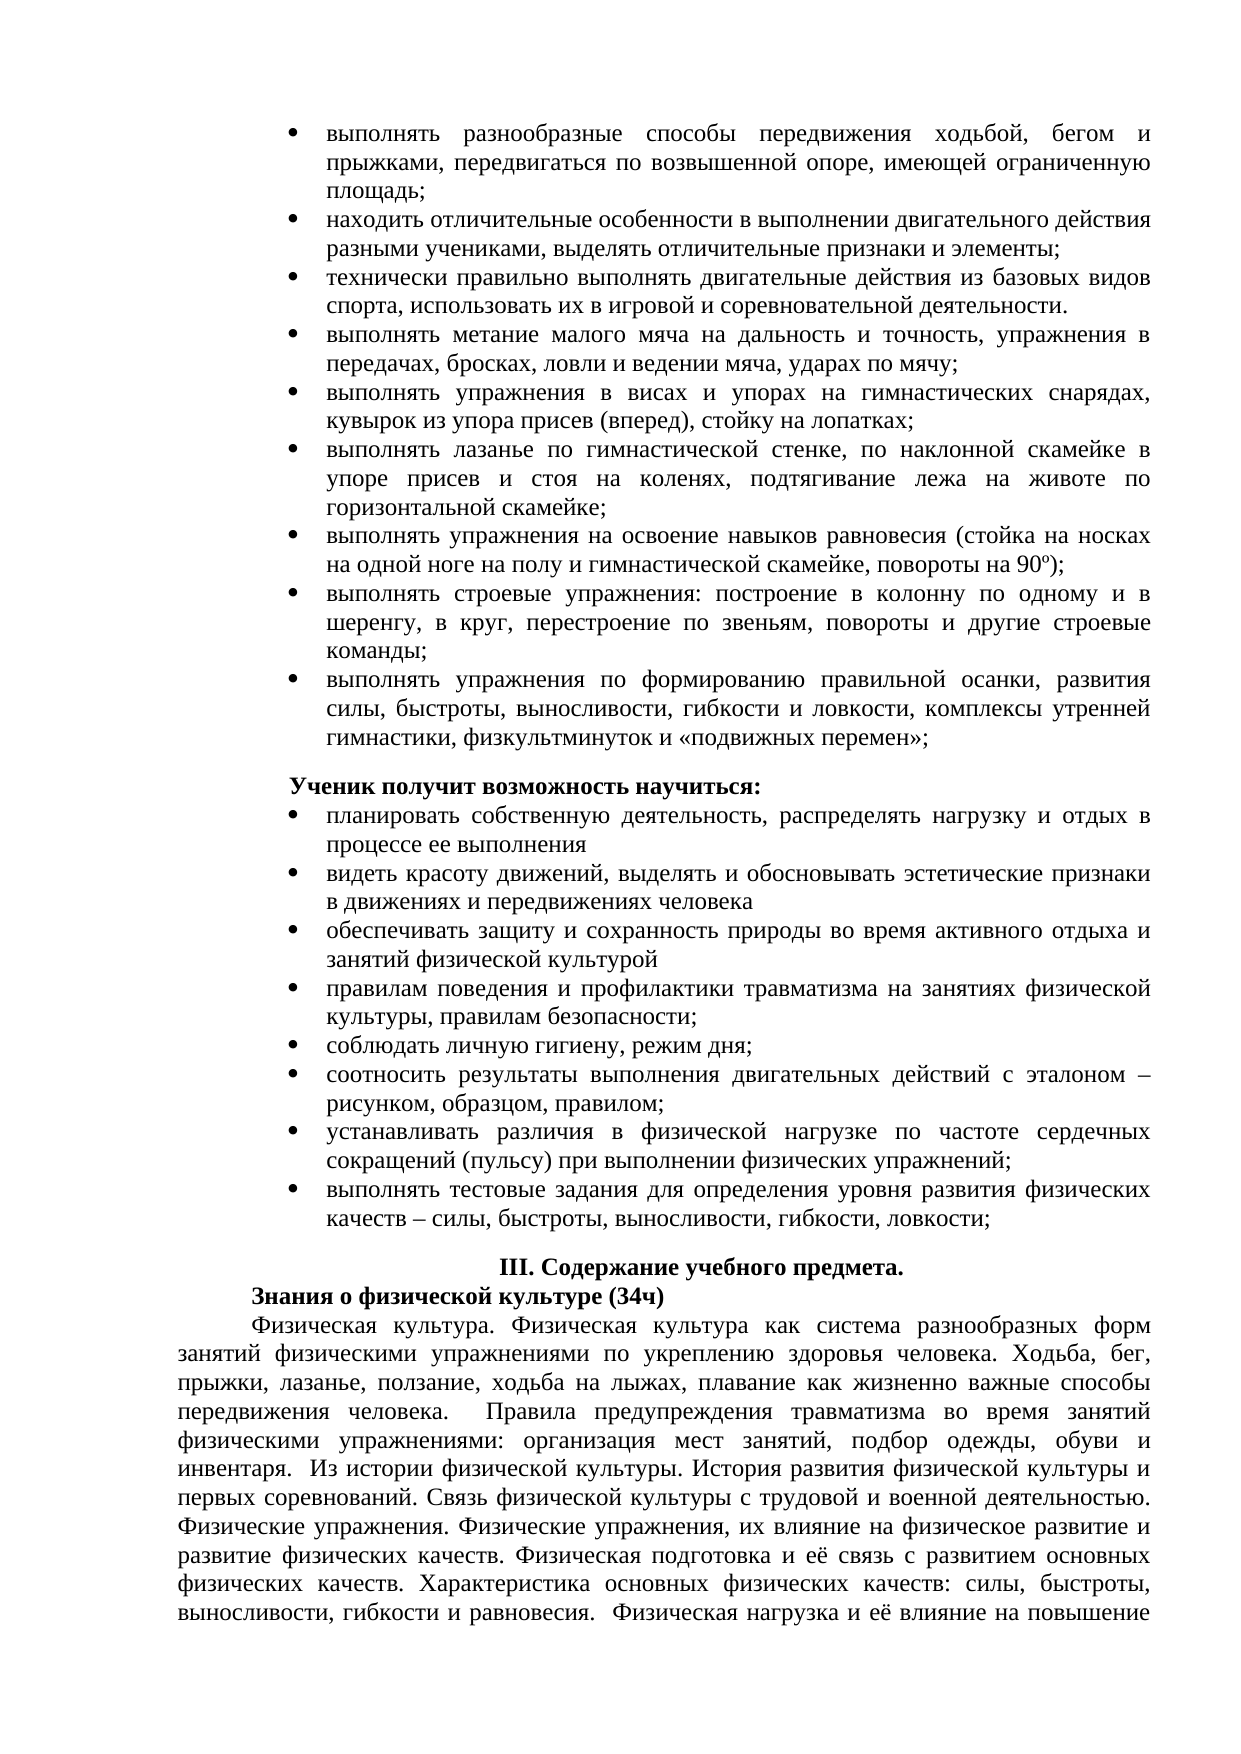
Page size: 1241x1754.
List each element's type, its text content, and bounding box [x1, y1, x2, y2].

text Знания о физической культуре (34ч) [177, 1281, 1152, 1310]
list выполнять упражнения по формированию правильной осанки, развития силы, быстроты, выносливости, гибкости и ловкости, комплексы утренней гимнастики, физкультминуток и «подвижных перемен»; [288, 664, 1152, 751]
list соблюдать личную гигиену, режим дня; [288, 1030, 1152, 1059]
list находить отличительные особенности в выполнении двигательного действия разными учениками, выделять отличительные признаки и элементы; [288, 204, 1152, 262]
list выполнять тестовые задания для определения уровня развития физических качеств – силы, быстроты, выносливости, гибкости, ловкости; [288, 1174, 1152, 1231]
list выполнять метание малого мяча на дальность и точность, упражнения в передачах, бросках, ловли и ведении мяча, ударах по мячу; [288, 319, 1152, 377]
list выполнять лазанье по гимнастической стенке, по наклонной скамейке в упоре присев и стоя на коленях, подтягивание лежа на животе по горизонтальной скамейке; [288, 434, 1152, 521]
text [177, 1310, 1152, 1626]
list технически правильно выполнять двигательные действия из базовых видов спорта, использовать их в игровой и соревновательной деятельности. [288, 262, 1152, 319]
list устанавливать различия в физической нагрузке по частоте сердечных сокращений (пульсу) при выполнении физических упражнений; [288, 1116, 1152, 1174]
text III. Содержание учебного предмета. [177, 1252, 1152, 1281]
list выполнять упражнения на освоение навыков равновесия (стойка на носках на одной ноге на полу и гимнастической скамейке, повороты на 90º); [288, 521, 1152, 578]
list выполнять строевые упражнения: построение в колонну по одному и в шеренгу, в круг, перестроение по звеньям, повороты и другие строевые команды; [288, 578, 1152, 664]
list планировать собственную деятельность, распределять нагрузку и отдых в процессе ее выполнения [288, 800, 1152, 858]
list выполнять разнообразные способы передвижения ходьбой, бегом и прыжками, передвигаться по возвышенной опоре, имеющей ограниченную площадь; [288, 118, 1152, 204]
list видеть красоту движений, выделять и обосновывать эстетические признаки в движениях и передвижениях человека [288, 858, 1152, 915]
list обеспечивать защиту и сохранность природы во время активного отдыха и занятий физической культурой [288, 915, 1152, 973]
text Ученик получит возможность научиться: [288, 771, 1152, 800]
list соотносить результаты выполнения двигательных действий с эталоном – рисунком, образцом, правилом; [288, 1059, 1152, 1116]
list правилам поведения и профилактики травматизма на занятиях физической культуры, правилам безопасности; [288, 973, 1152, 1030]
list выполнять упражнения в висах и упорах на гимнастических снарядах, кувырок из упора присев (вперед), стойку на лопатках; [288, 377, 1152, 434]
